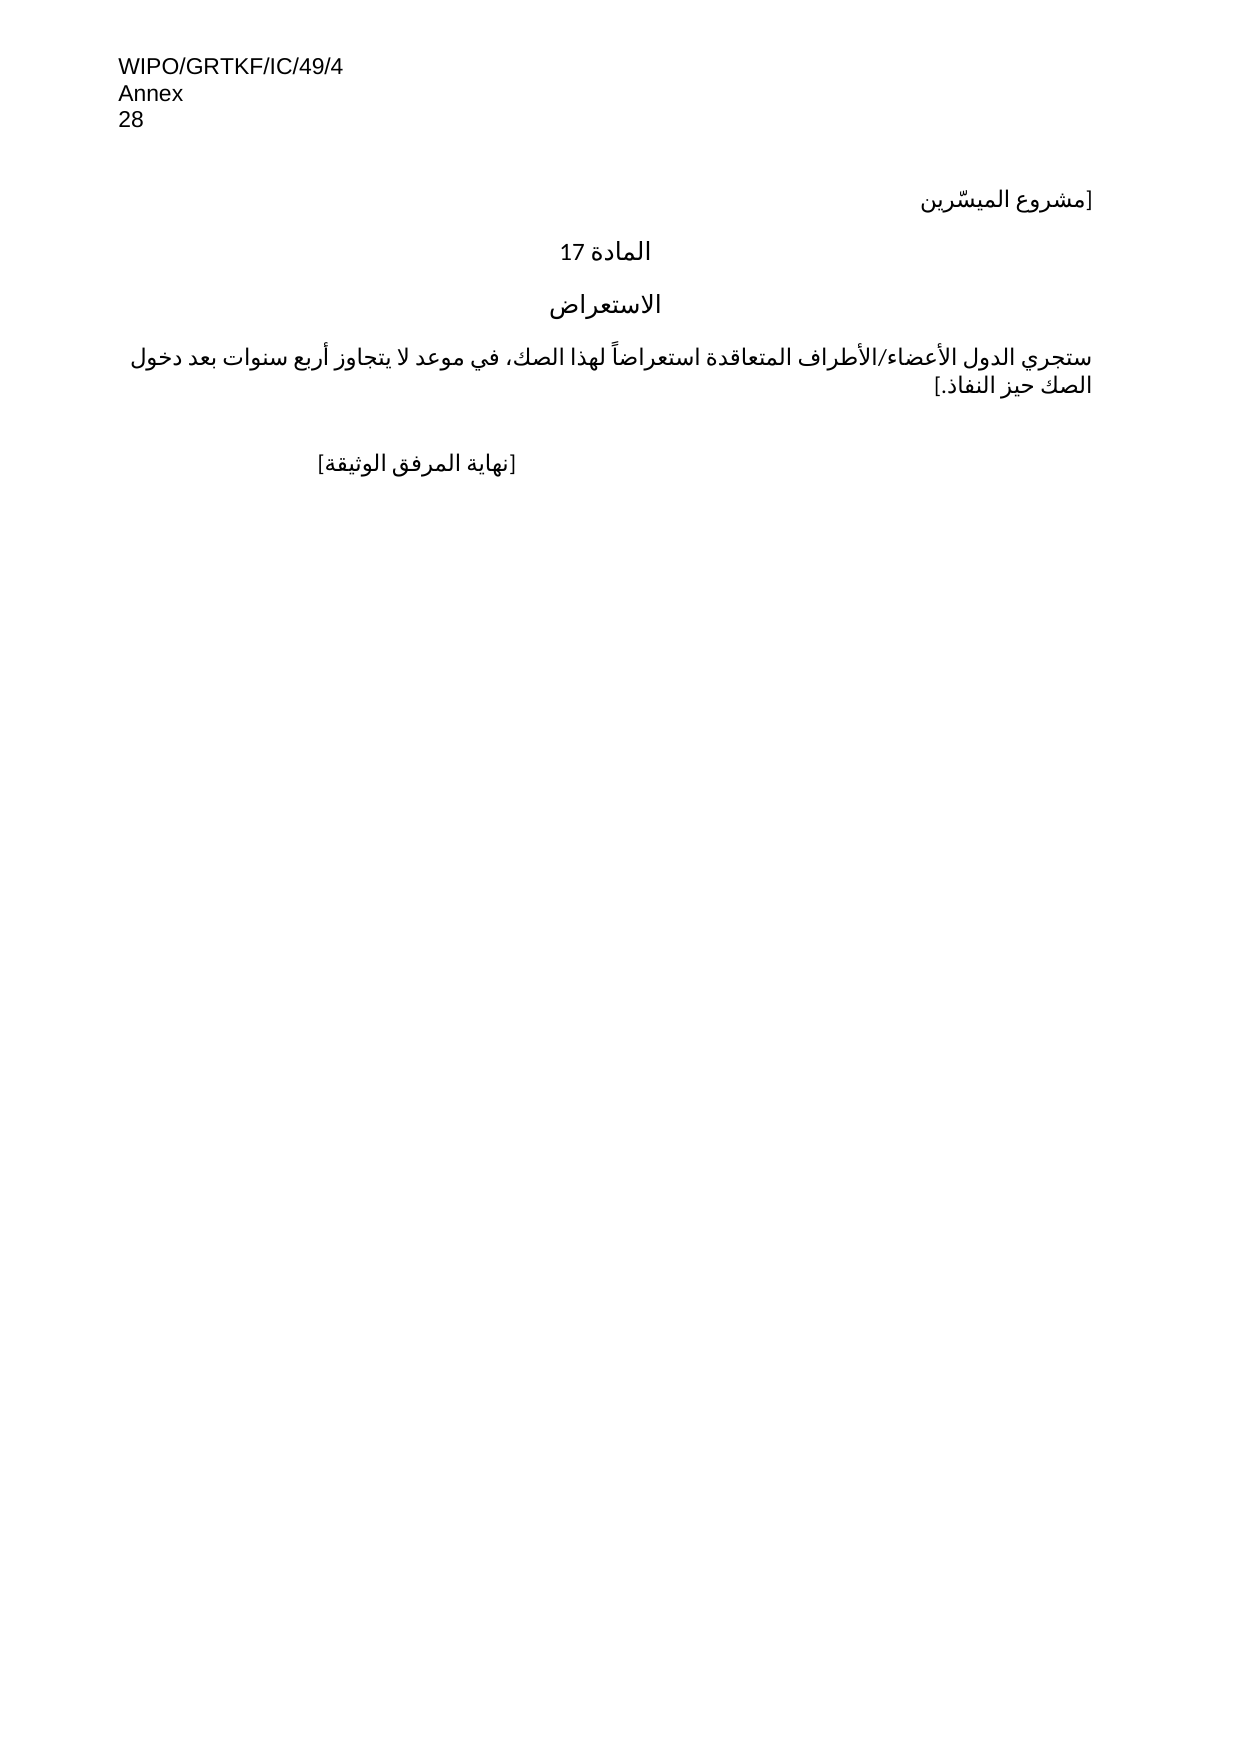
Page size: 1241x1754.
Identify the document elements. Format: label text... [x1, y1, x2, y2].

text [نهاية المرفق الوثيقة] [118, 449, 516, 477]
text [مشروع الميسّرين [118, 185, 1092, 213]
text الاستعراض [118, 289, 1092, 320]
text المادة 17 [118, 236, 1092, 266]
text ستجري الدول الأعضاء/الأطراف المتعاقدة استعراضاً لهذا الصك، في موعد لا يتجاوز أربع سنوات بعد دخول الصك حيز النفاذ.] [118, 343, 1092, 399]
